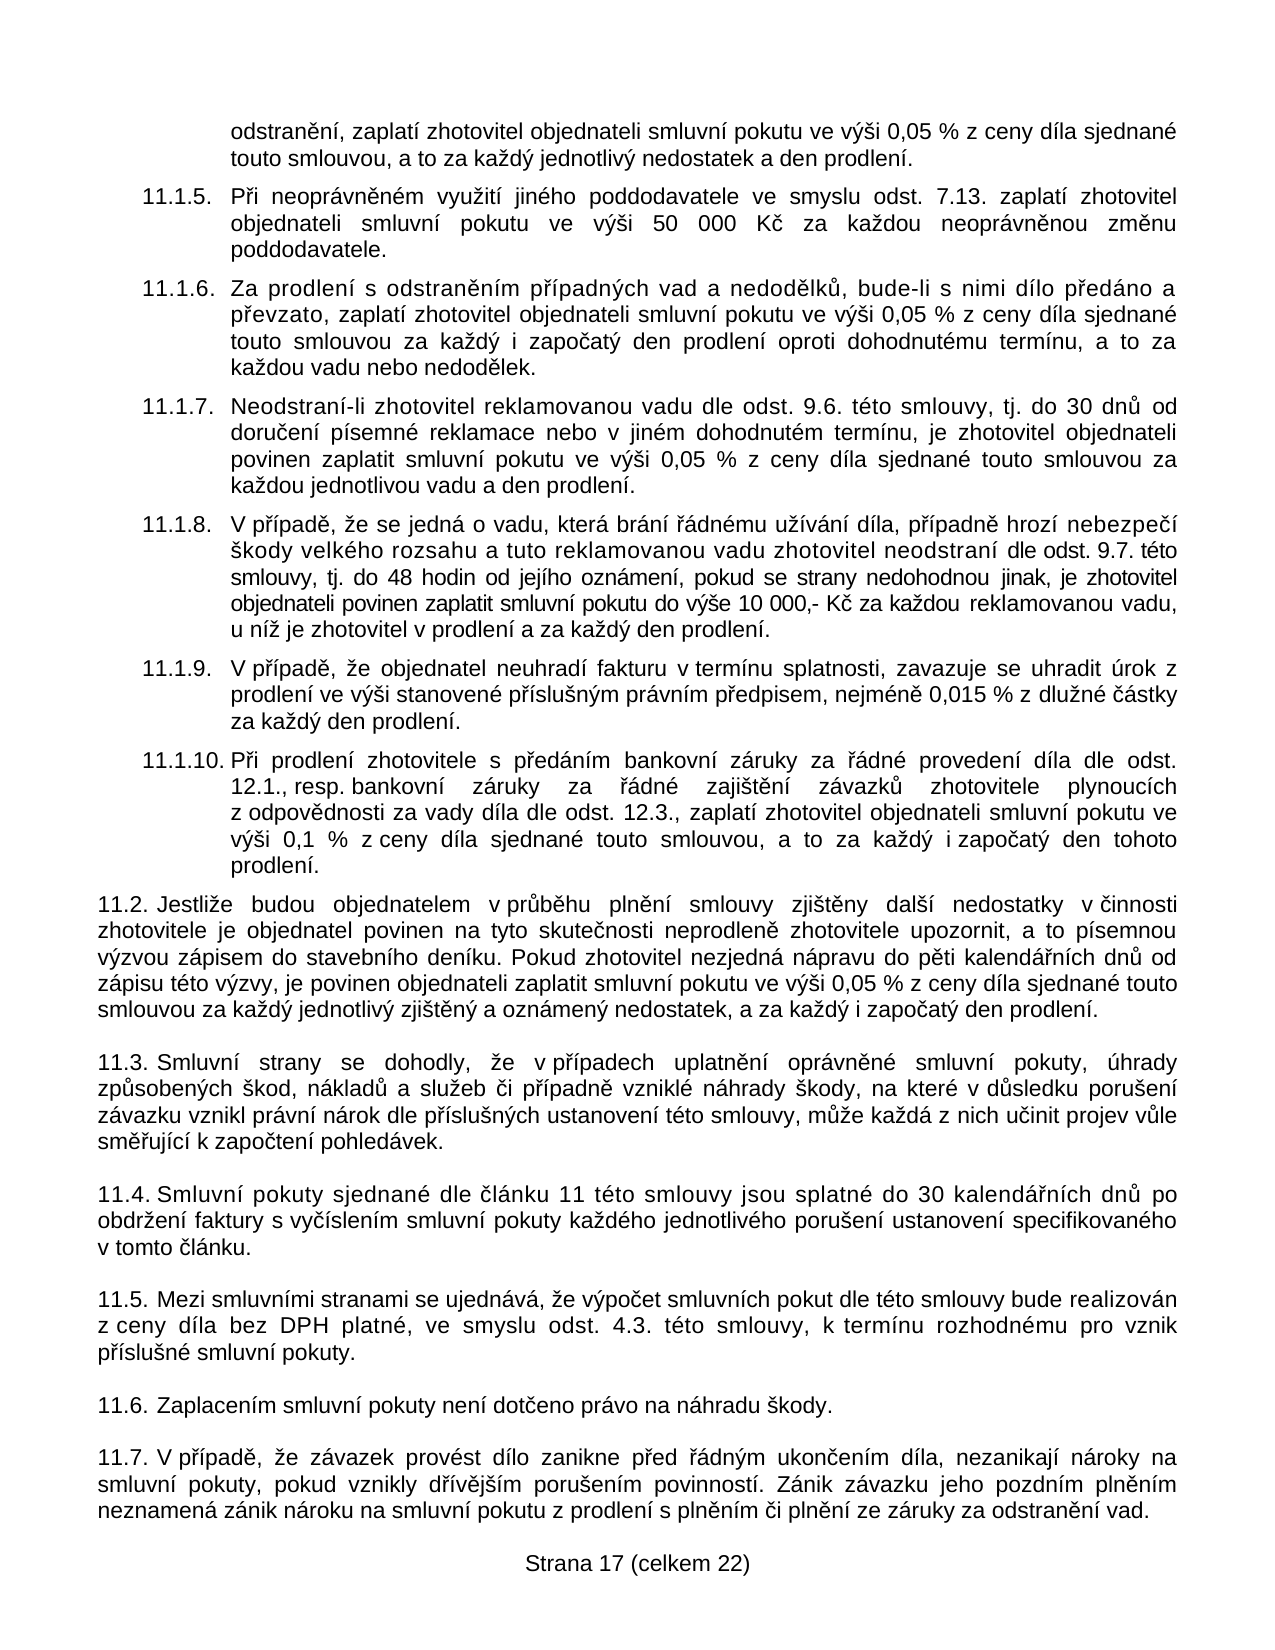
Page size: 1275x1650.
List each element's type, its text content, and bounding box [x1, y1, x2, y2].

list Jestliže budou objednatelem v průběhu plnění smlouvy zjištěny další nedostatky v činnosti zhotovitele je objednatel povinen na tyto skutečnosti neprodleně zhotovitele upozornit, a to písemnou výzvou zápisem do stavebního deníku. Pokud zhotovitel nezjedná nápravu do pěti kalendářních dnů od zápisu této výzvy, je povinen objednateli zaplatit smluvní pokutu ve výši 0,05 % z ceny díla sjednané touto smlouvou za každý jednotlivý zjištěný a oznámený nedostatek, a za každý i započatý den prodlení. [97, 891, 1177, 1023]
list Smluvní pokuty sjednané dle článku 11 této smlouvy jsou splatné do 30 kalendářních dnů po obdržení faktury s vyčíslením smluvní pokuty každého jednotlivého porušení ustanovení specifikovaného v tomto článku. [97, 1181, 1177, 1260]
list Při neoprávněném využití jiného poddodavatele ve smyslu odst. 7.13. zaplatí zhotovitel objednateli smluvní pokutu ve výši 50 000 Kč za každou neoprávněnou změnu poddodavatele. [142, 183, 1177, 262]
list V případě, že objednatel neuhradí fakturu v termínu splatnosti, zavazuje se uhradit úrok z prodlení ve výši stanovené příslušným právním předpisem, nejméně 0,015 % z dlužné částky za každý den prodlení. [142, 655, 1177, 734]
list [142, 118, 1177, 171]
list Smluvní strany se dohodly, že v případech uplatnění oprávněné smluvní pokuty, úhrady způsobených škod, nákladů a služeb či případně vzniklé náhrady škody, na které v důsledku porušení závazku vznikl právní nárok dle příslušných ustanovení této smlouvy, může každá z nich učinit projev vůle směřující k započtení pohledávek. [97, 1049, 1177, 1154]
list V případě, že závazek provést dílo zanikne před řádným ukončením díla, nezanikají nároky na smluvní pokuty, pokud vznikly dřívějším porušením povinností. Zánik závazku jeho pozdním plněním neznamená zánik nároku na smluvní pokutu z prodlení s plněním či plnění ze záruky za odstranění vad. [97, 1444, 1177, 1523]
list Při prodlení zhotovitele s předáním bankovní záruky za řádné provedení díla dle odst. 12.1., resp. bankovní záruky za řádné zajištění závazků zhotovitele plynoucích z odpovědnosti za vady díla dle odst. 12.3., zaplatí zhotovitel objednateli smluvní pokutu ve výši 0,1 % z ceny díla sjednané touto smlouvou, a to za každý i započatý den tohoto prodlení. [142, 747, 1177, 878]
list Zaplacením smluvní pokuty není dotčeno právo na náhradu škody. [97, 1392, 1177, 1418]
list Za prodlení s odstraněním případných vad a nedodělků, bude-li s nimi dílo předáno a převzato, zaplatí zhotovitel objednateli smluvní pokutu ve výši 0,05 % z ceny díla sjednané touto smlouvou za každý i započatý den prodlení oproti dohodnutému termínu, a to za každou vadu nebo nedodělek. [142, 275, 1177, 380]
list Neodstraní-li zhotovitel reklamovanou vadu dle odst. 9.6. této smlouvy, tj. do 30 dnů od doručení písemné reklamace nebo v jiném dohodnutém termínu, je zhotovitel objednateli povinen zaplatit smluvní pokutu ve výši 0,05 % z ceny díla sjednané touto smlouvou za každou jednotlivou vadu a den prodlení. [142, 393, 1177, 498]
list Mezi smluvními stranami se ujednává, že výpočet smluvních pokut dle této smlouvy bude realizován z ceny díla bez DPH platné, ve smyslu odst. 4.3. této smlouvy, k termínu rozhodnému pro vznik příslušné smluvní pokuty. [97, 1286, 1177, 1365]
list V případě, že se jedná o vadu, která brání řádnému užívání díla, případně hrozí nebezpečí škody velkého rozsahu a tuto reklamovanou vadu zhotovitel neodstraní dle odst. 9.7. této smlouvy, tj. do 48 hodin od jejího oznámení, pokud se strany nedohodnou jinak, je zhotovitel objednateli povinen zaplatit smluvní pokutu do výše 10 000,- Kč za každou reklamovanou vadu, u níž je zhotovitel v prodlení a za každý den prodlení. [142, 511, 1177, 642]
